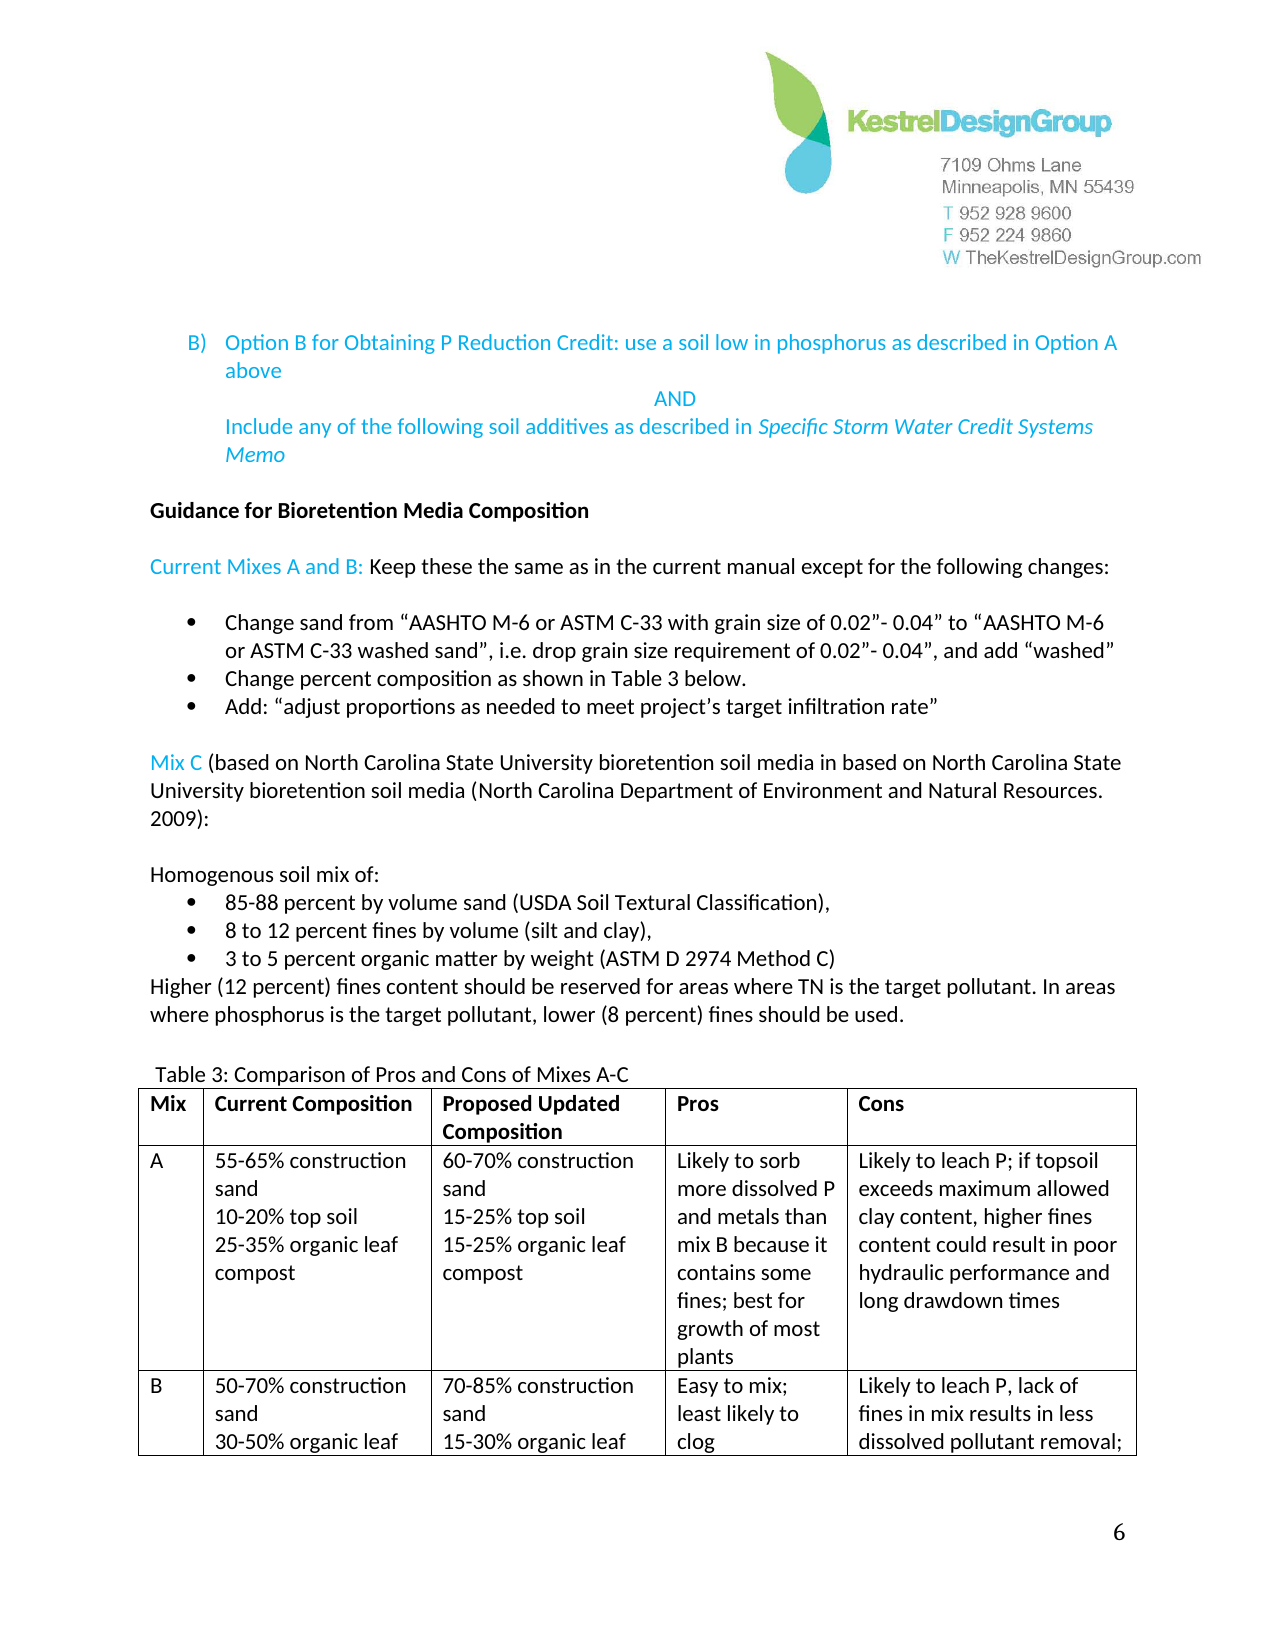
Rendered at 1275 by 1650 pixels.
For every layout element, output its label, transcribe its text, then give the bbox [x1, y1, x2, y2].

table_header Pros [666, 1089, 847, 1145]
table_cell 55-65% construction sand 10-20% top soil 25-35% organic leaf compost [204, 1146, 431, 1370]
text AND [225, 384, 1125, 412]
list Change percent composition as shown in Table 3 below. [187, 664, 1125, 692]
table_header Mix [139, 1089, 203, 1145]
table_cell Easy to mix; least likely to clog [666, 1371, 847, 1455]
list Option B for Obtaining P Reduction Credit: use a soil low in phosphorus as described in Option A above [187, 328, 1125, 384]
table_cell 70-85% construction sand 15-30% organic leaf compost [432, 1371, 665, 1455]
table_header Current Composition [204, 1089, 431, 1145]
table_header Proposed Updated Composition [432, 1089, 665, 1145]
table_cell Likely to sorb more dissolved P and metals than mix B because it contains some fines; best for growth of most plants [666, 1146, 847, 1370]
text Homogenous soil mix of: [150, 860, 1125, 888]
text Current Mixes A and B: Keep these the same as in the current manual except for the following changes: [150, 552, 1125, 580]
table_cell Likely to leach P; if topsoil exceeds maximum allowed clay content, higher fines content could result in poor hydraulic performance and long drawdown times [848, 1146, 1136, 1370]
list 3 to 5 percent organic matter by weight (ASTM D 2974 Method C) [187, 944, 1125, 972]
text Higher (12 percent) fines content should be reserved for areas where TN is the target pollutant. In areas where phosphorus is the target pollutant, lower (8 percent) fines should be used. [150, 972, 1125, 1028]
table_cell 60-70% construction sand 15-25% top soil 15-25% organic leaf compost [432, 1146, 665, 1370]
table_cell 50-70% construction sand 30-50% organic leaf compost [204, 1371, 431, 1455]
text Include any of the following soil additives as described in Specific Storm Water Credit Systems Memo [225, 412, 1125, 468]
list Change sand from “AASHTO M-6 or ASTM C-33 with grain size of 0.02”- 0.04” to “AASHTO M-6 or ASTM C-33 washed sand”, i.e. drop grain size requirement of 0.02”- 0.04”, and add “washed” [187, 608, 1125, 664]
table_cell A [139, 1146, 203, 1370]
list 8 to 12 percent fines by volume (silt and clay), [187, 916, 1125, 944]
list Add: “adjust proportions as needed to meet project’s target infiltration rate” [187, 692, 1125, 720]
text Guidance for Bioretention Media Composition [150, 496, 1125, 524]
picture [757, 44, 1210, 274]
list 85-88 percent by volume sand (USDA Soil Textural Classification), [187, 888, 1125, 916]
text Mix C (based on North Carolina State University bioretention soil media in based on North Carolina State University bioretention soil media (North Carolina Department of Environment and Natural Resources. 2009): [150, 748, 1125, 832]
text Table 3: Comparison of Pros and Cons of Mixes A-C [150, 1060, 1125, 1088]
table_header Cons [848, 1089, 1136, 1145]
table_cell B [139, 1371, 203, 1455]
